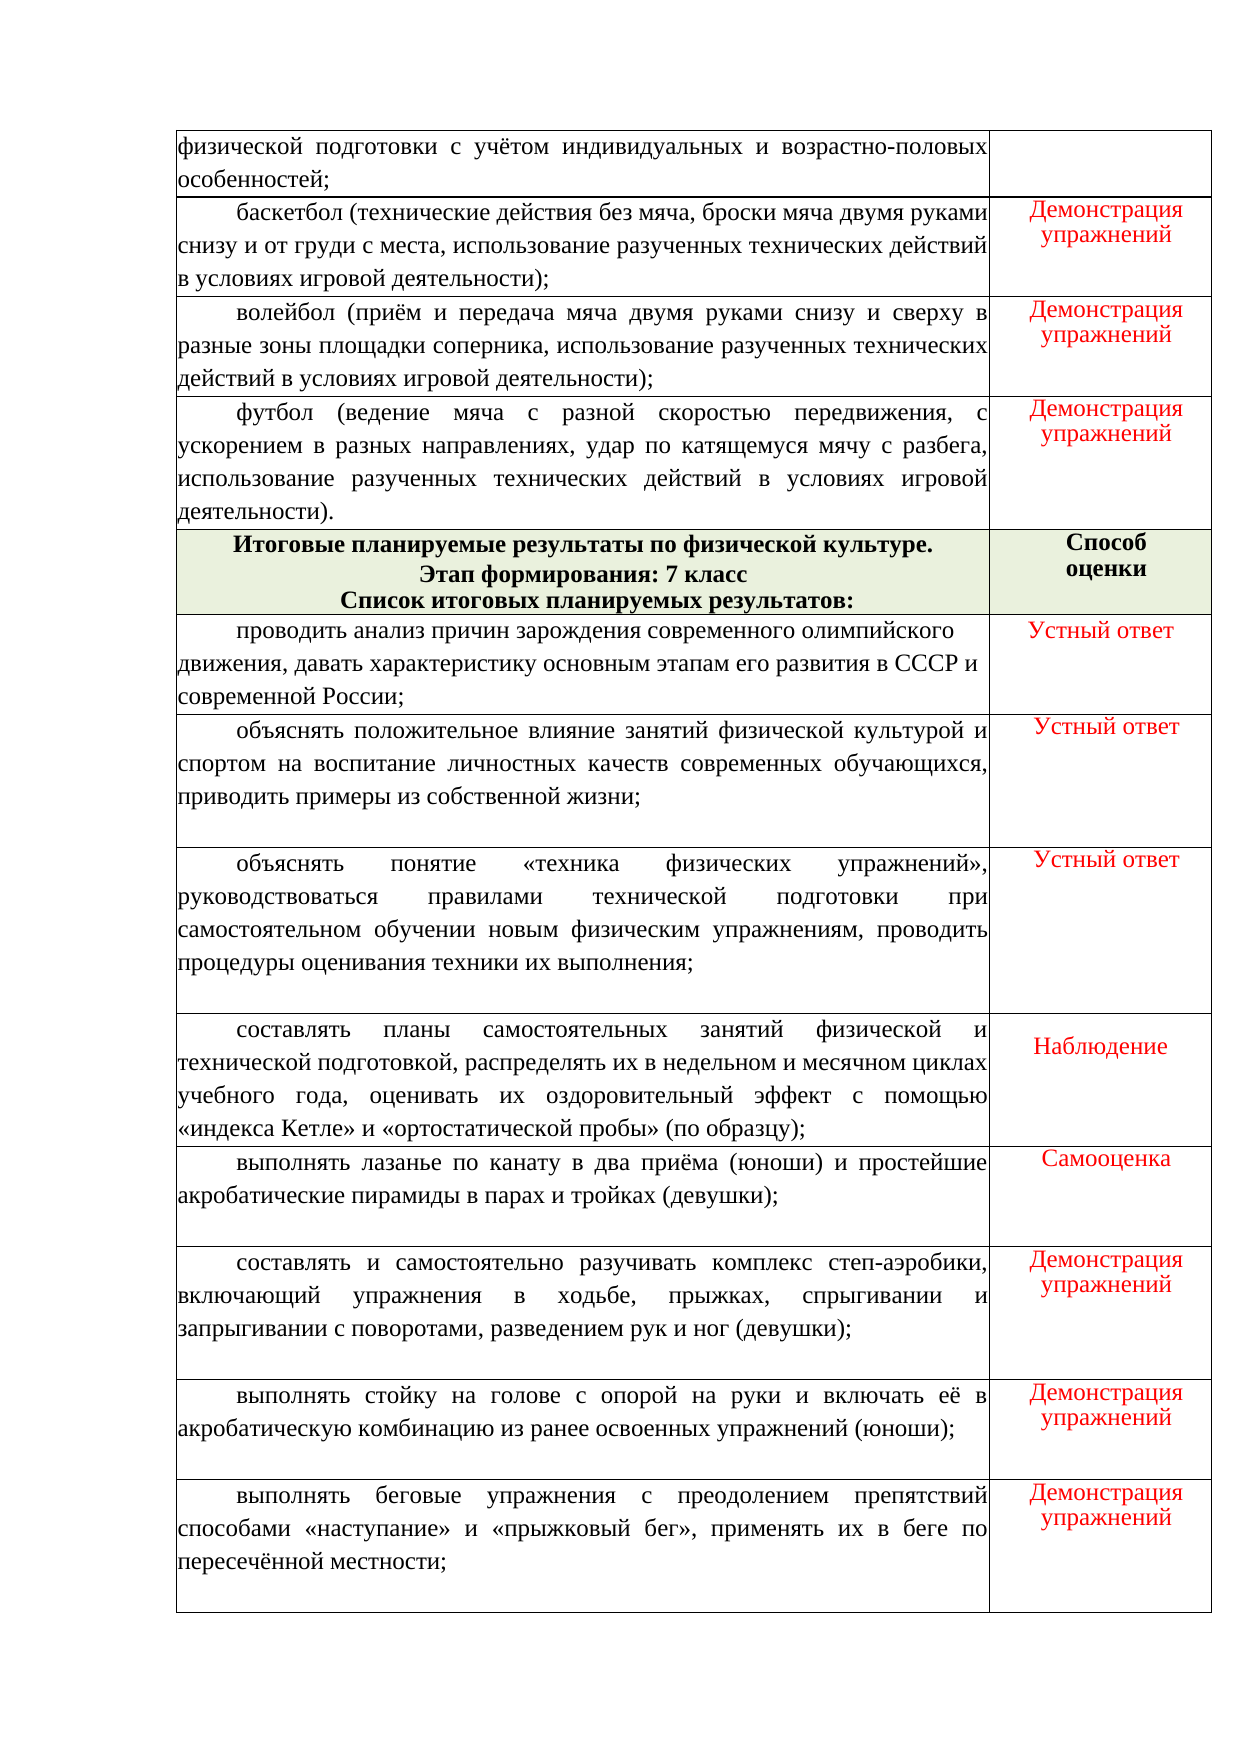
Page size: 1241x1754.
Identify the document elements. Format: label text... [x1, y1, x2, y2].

table_cell Самооценка [990, 1147, 1211, 1246]
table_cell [177, 131, 989, 196]
table_cell проводить анализ причин зарождения современного олимпийского движения, давать характеристику основным этапам его развития в СССР и современной России; [177, 615, 989, 714]
table_cell Устный ответ [990, 715, 1211, 847]
table_cell объяснять понятие «техника физических упражнений», руководствоваться правилами технической подготовки при самостоятельном обучении новым физическим упражнениям, проводить процедуры оценивания техники их выполнения; [177, 848, 989, 1013]
table_cell объяснять положительное влияние занятий физической культурой и спортом на воспитание личностных качеств современных обучающихся, приводить примеры из собственной жизни; [177, 715, 989, 847]
table_cell Устный ответ [990, 615, 1211, 714]
table_cell выполнять лазанье по канату в два приёма (юноши) и простейшие акробатические пирамиды в парах и тройках (девушки); [177, 1147, 989, 1246]
table_cell Демонстрация упражнений [990, 198, 1211, 296]
table_cell Наблюдение [990, 1014, 1211, 1146]
table_cell Демонстрация упражнений [990, 397, 1211, 528]
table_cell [990, 131, 1211, 196]
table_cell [990, 1480, 1211, 1612]
table_cell составлять планы самостоятельных занятий физической и технической подготовкой, распределять их в недельном и месячном циклах учебного года, оценивать их оздоровительный эффект с помощью «индекса Кетле» и «ортостатической пробы» (по образцу); [177, 1014, 989, 1146]
table_cell Способ оценки [990, 530, 1211, 614]
table_cell выполнять стойку на голове с опорой на руки и включать её в акробатическую комбинацию из ранее освоенных упражнений (юноши); [177, 1380, 989, 1479]
table_cell волейбол (приём и передача мяча двумя руками снизу и сверху в разные зоны площадки соперника, использование разученных технических действий в условиях игровой деятельности); [177, 297, 989, 396]
table_cell Итоговые планируемые результаты по физической культуре. Этап формирования: 7 класс Список итоговых планируемых результатов: [177, 530, 989, 614]
table_cell Демонстрация упражнений [990, 297, 1211, 396]
table_cell Демонстрация упражнений [990, 1380, 1211, 1479]
table_cell выполнять беговые упражнения с преодолением препятствий способами «наступание» и «прыжковый бег», применять их в беге по пересечённой местности; [177, 1480, 989, 1612]
table_cell Устный ответ [990, 848, 1211, 1013]
table_cell составлять и самостоятельно разучивать комплекс степ-аэробики, включающий упражнения в ходьбе, прыжках, спрыгивании и запрыгивании с поворотами, разведением рук и ног (девушки); [177, 1247, 989, 1379]
table_cell баскетбол (технические действия без мяча, броски мяча двумя руками снизу и от груди с места, использование разученных технических действий в условиях игровой деятельности); [177, 198, 989, 296]
table_cell футбол (ведение мяча с разной скоростью передвижения, с ускорением в разных направлениях, удар по катящемуся мячу с разбега, использование разученных технических действий в условиях игровой деятельности). [177, 397, 989, 528]
table_cell Демонстрация упражнений [990, 1247, 1211, 1379]
